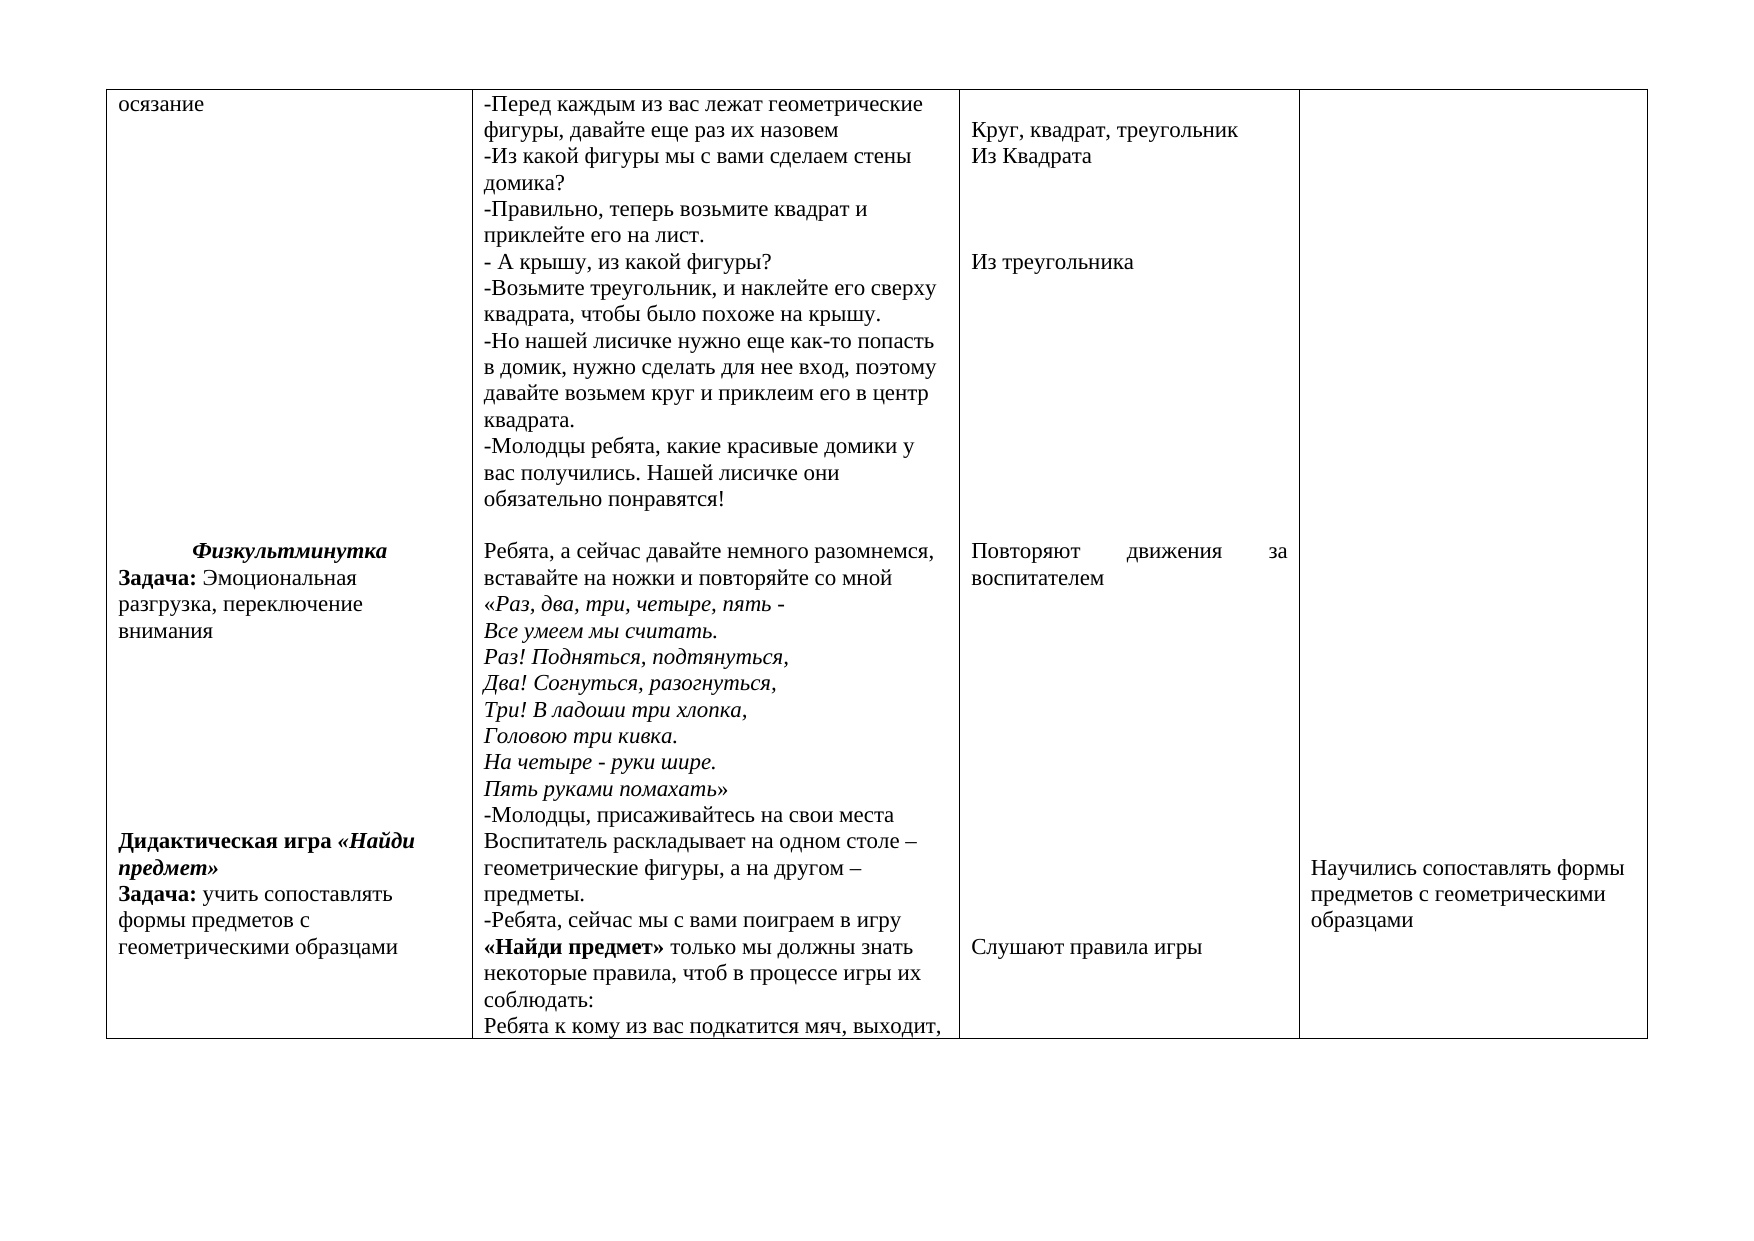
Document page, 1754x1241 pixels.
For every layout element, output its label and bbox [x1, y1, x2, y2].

table_cell [107, 90, 472, 1038]
table_cell [473, 90, 959, 1038]
table_cell [960, 90, 1299, 1038]
table_cell [1300, 90, 1647, 1038]
